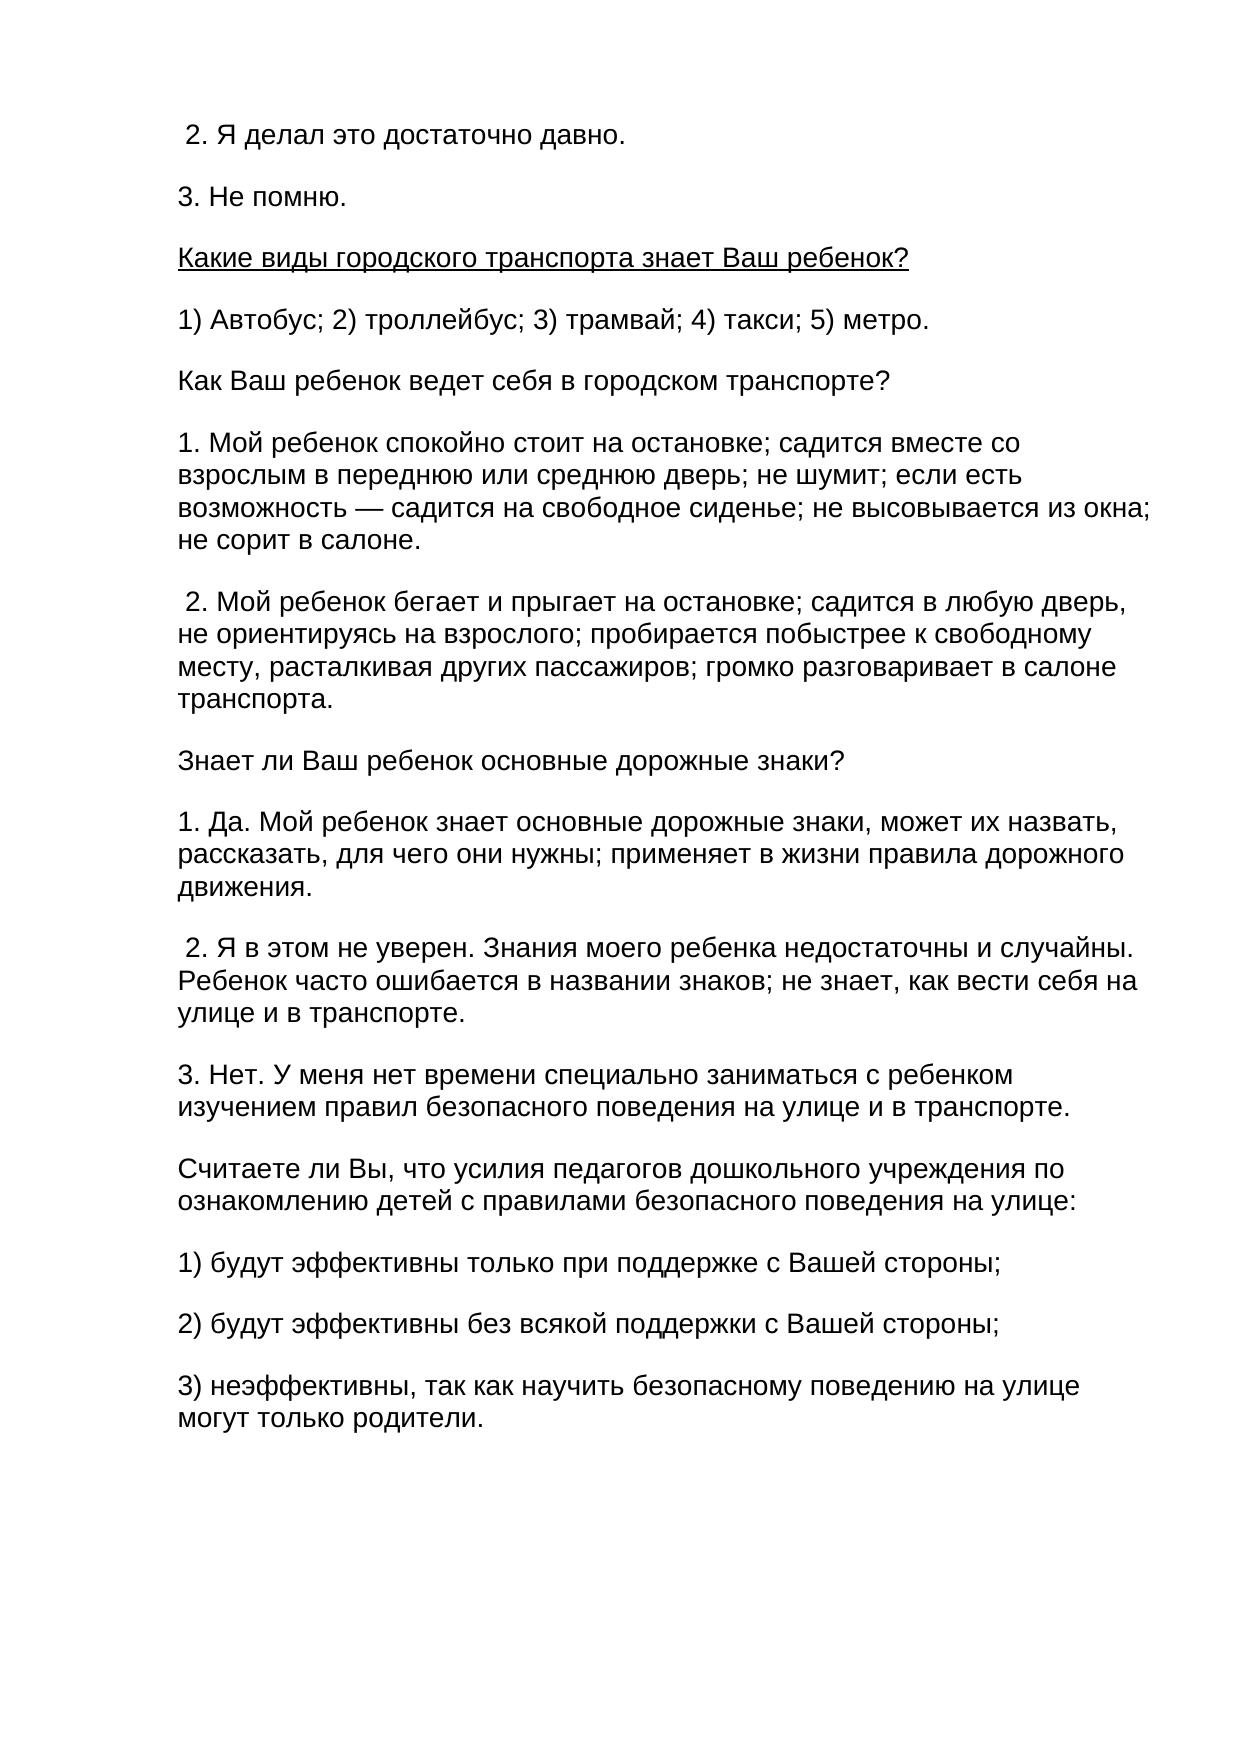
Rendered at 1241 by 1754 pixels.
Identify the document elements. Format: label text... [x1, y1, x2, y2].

text 2. Мой ребенок бегает и прыгает на остановке; садится в любую дверь, не ориентируясь на взрослого; пробирается побыстрее к свободному месту, расталкивая других пассажиров; громко разговаривает в салоне транспорта. [177, 585, 1152, 714]
text 1. Мой ребенок спокойно стоит на остановке; садится вместе со взрослым в переднюю или среднюю дверь; не шумит; если есть возможность — садится на свободное сиденье; не высовывается из окна; не сорит в салоне. [177, 426, 1152, 556]
text 1) Автобус; 2) троллейбус; 3) трамвай; 4) такси; 5) метро. [177, 303, 1152, 335]
text Как Ваш ребенок ведет себя в городском транспорте? [177, 364, 1152, 397]
text 3. Не помню. [177, 180, 1152, 212]
text 3) неэффективны, так как научить безопасному поведению на улице могут только родители. [177, 1369, 1152, 1433]
text 1. Да. Мой ребенок знает основные дорожные знаки, может их назвать, рассказать, для чего они нужны; применяет в жизни правила дорожного движения. [177, 805, 1152, 902]
text Знает ли Ваш ребенок основные дорожные знаки? [177, 743, 1152, 776]
text 2. Я делал это достаточно давно. [177, 118, 1152, 151]
text Какие виды городского транспорта знает Ваш ребенок? [177, 241, 1152, 274]
text 2) будут эффективны без всякой поддержки с Вашей стороны; [177, 1307, 1152, 1339]
text 2. Я в этом не уверен. Знания моего ребенка недостаточны и случайны. Ребенок часто ошибается в названии знаков; не знает, как вести себя на улице и в транспорте. [177, 931, 1152, 1028]
text 1) будут эффективны только при поддержке с Вашей стороны; [177, 1246, 1152, 1278]
text Считаете ли Вы, что усилия педагогов дошкольного учреждения по ознакомлению детей с правилами безопасного поведения на улице: [177, 1152, 1152, 1216]
text 3. Нет. У меня нет времени специально заниматься с ребенком изучением правил безопасного поведения на улице и в транспорте. [177, 1058, 1152, 1122]
